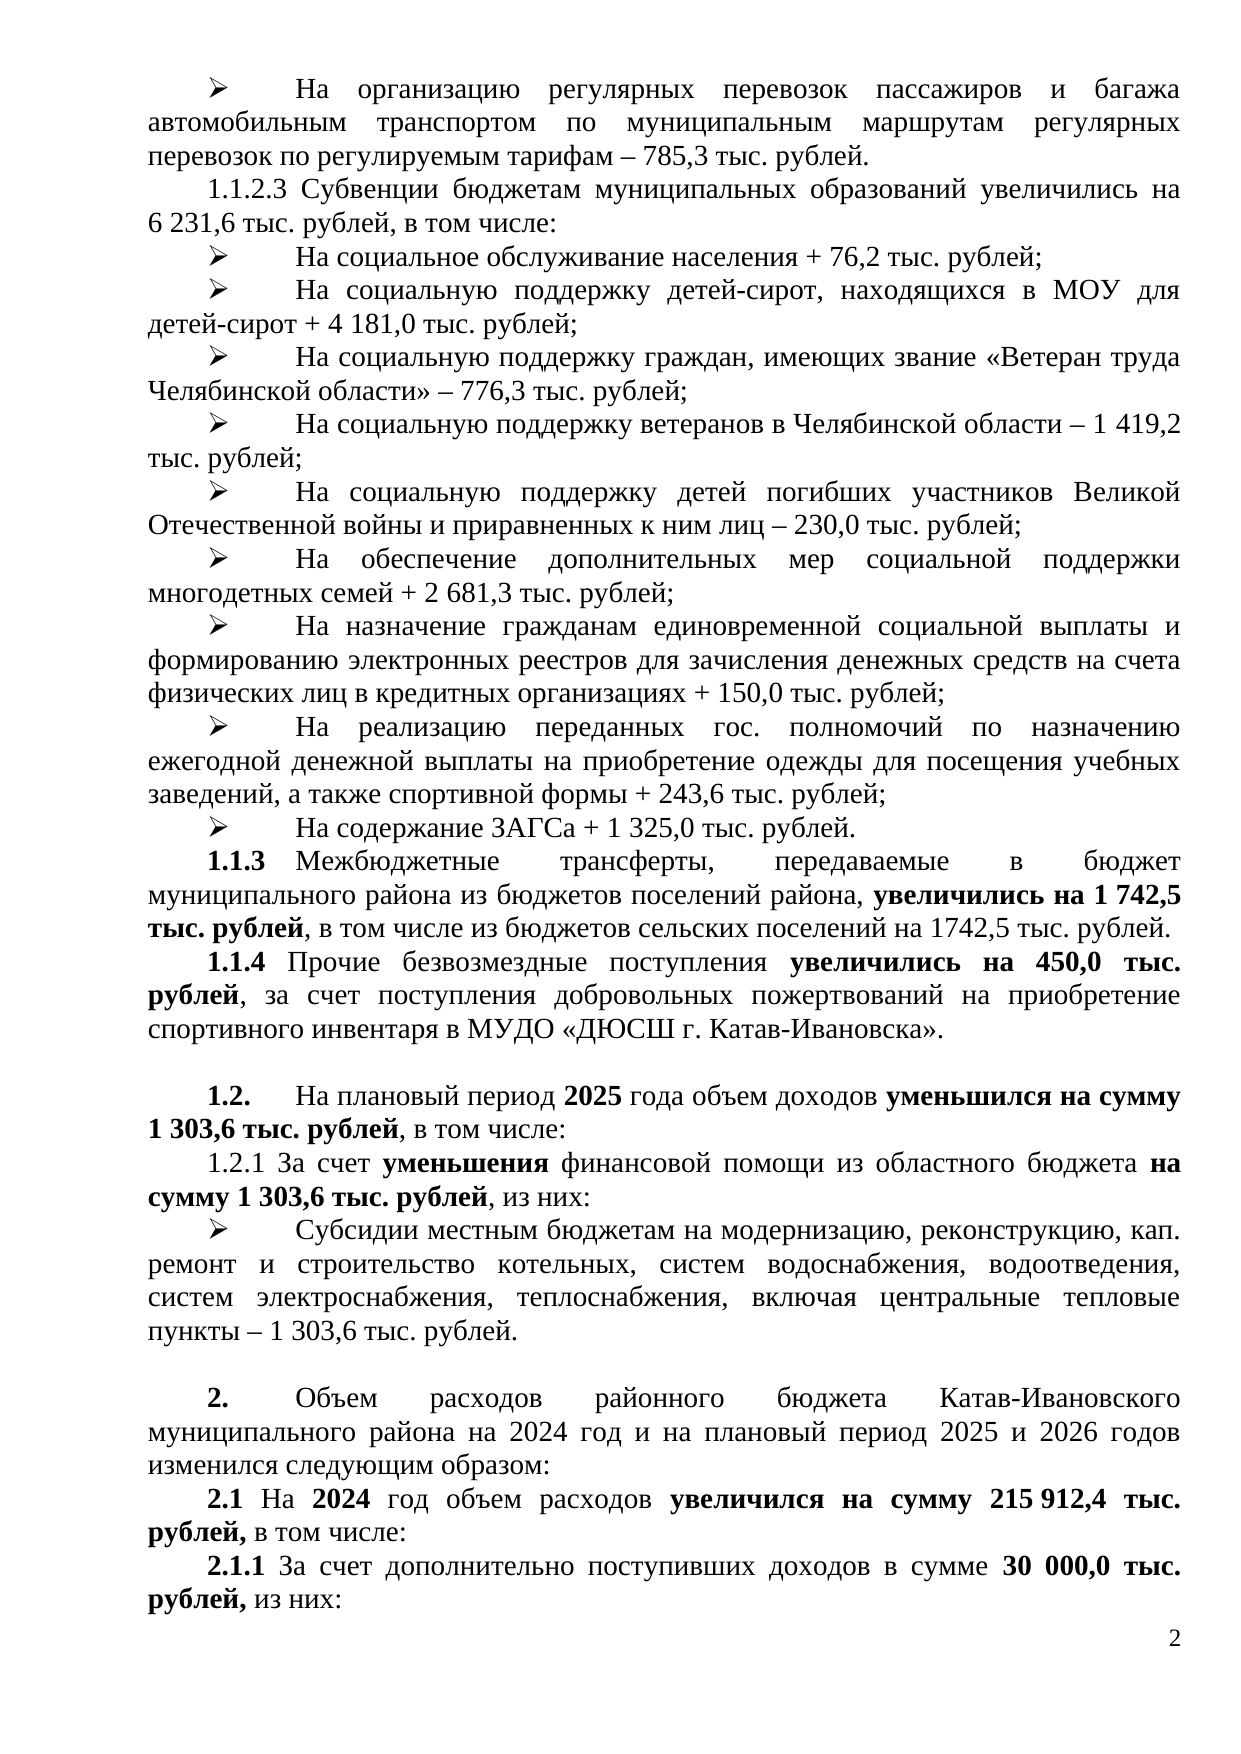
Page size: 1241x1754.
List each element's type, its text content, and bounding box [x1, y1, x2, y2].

list На реализацию переданных гос. полномочий по назначению ежегодной денежной выплаты на приобретение одежды для посещения учебных заведений, а также спортивной формы + 243,6 тыс. рублей; [148, 709, 1181, 810]
list На организацию регулярных перевозок пассажиров и багажа автомобильным транспортом по муниципальным маршрутам регулярных перевозок по регулируемым тарифам – 785,3 тыс. рублей. [148, 71, 1181, 172]
list Субсидии местным бюджетам на модернизацию, реконструкцию, кап. ремонт и строительство котельных, систем водоснабжения, водоотведения, систем электроснабжения, теплоснабжения, включая центральные тепловые пункты – 1 303,6 тыс. рублей. [148, 1212, 1181, 1347]
text 2.1.1 За счет дополнительно поступивших доходов в сумме 30 000,0 тыс. рублей, из них: [148, 1548, 1181, 1615]
list На социальную поддержку детей-сирот, находящихся в МОУ для детей-сирот + 4 181,0 тыс. рублей; [148, 272, 1181, 339]
list На содержание ЗАГСа + 1 325,0 тыс. рублей. [148, 810, 1181, 843]
list На социальную поддержку граждан, имеющих звание «Ветеран труда Челябинской области» – 776,3 тыс. рублей; [148, 339, 1181, 407]
list На плановый период 2025 года объем доходов уменьшился на сумму 1 303,6 тыс. рублей, в том числе: [148, 1078, 1181, 1145]
list 1.2.1 За счет уменьшения финансовой помощи из областного бюджета на сумму 1 303,6 тыс. рублей, из них: [148, 1145, 1181, 1212]
list На социальное обслуживание населения + 76,2 тыс. рублей; [148, 239, 1181, 272]
list Объем расходов районного бюджета Катав-Ивановского муниципального района на 2024 год и на плановый период 2025 и 2026 годов изменился следующим образом: [148, 1380, 1181, 1481]
list На назначение гражданам единовременной социальной выплаты и формированию электронных реестров для зачисления денежных средств на счета физических лиц в кредитных организациях + 150,0 тыс. рублей; [148, 608, 1181, 709]
list Межбюджетные трансферты, передаваемые в бюджет муниципального района из бюджетов поселений района, увеличились на 1 742,5 тыс. рублей, в том числе из бюджетов сельских поселений на 1742,5 тыс. рублей. [148, 843, 1181, 944]
list На социальную поддержку детей погибших участников Великой Отечественной войны и приравненных к ним лиц – 230,0 тыс. рублей; [148, 474, 1181, 541]
text 1.1.4 Прочие безвозмездные поступления увеличились на 450,0 тыс. рублей, за счет поступления добровольных пожертвований на приобретение спортивного инвентаря в МУДО «ДЮСШ г. Катав-Ивановска». [148, 944, 1181, 1044]
text 1.1.2.3 Субвенции бюджетам муниципальных образований увеличились на 6 231,6 тыс. рублей, в том числе: [148, 172, 1181, 239]
text 2.1 На 2024 год объем расходов увеличился на сумму 215 912,4 тыс. рублей, в том числе: [148, 1481, 1181, 1548]
list На обеспечение дополнительных мер социальной поддержки многодетных семей + 2 681,3 тыс. рублей; [148, 541, 1181, 608]
list На социальную поддержку ветеранов в Челябинской области – 1 419,2 тыс. рублей; [148, 407, 1181, 474]
